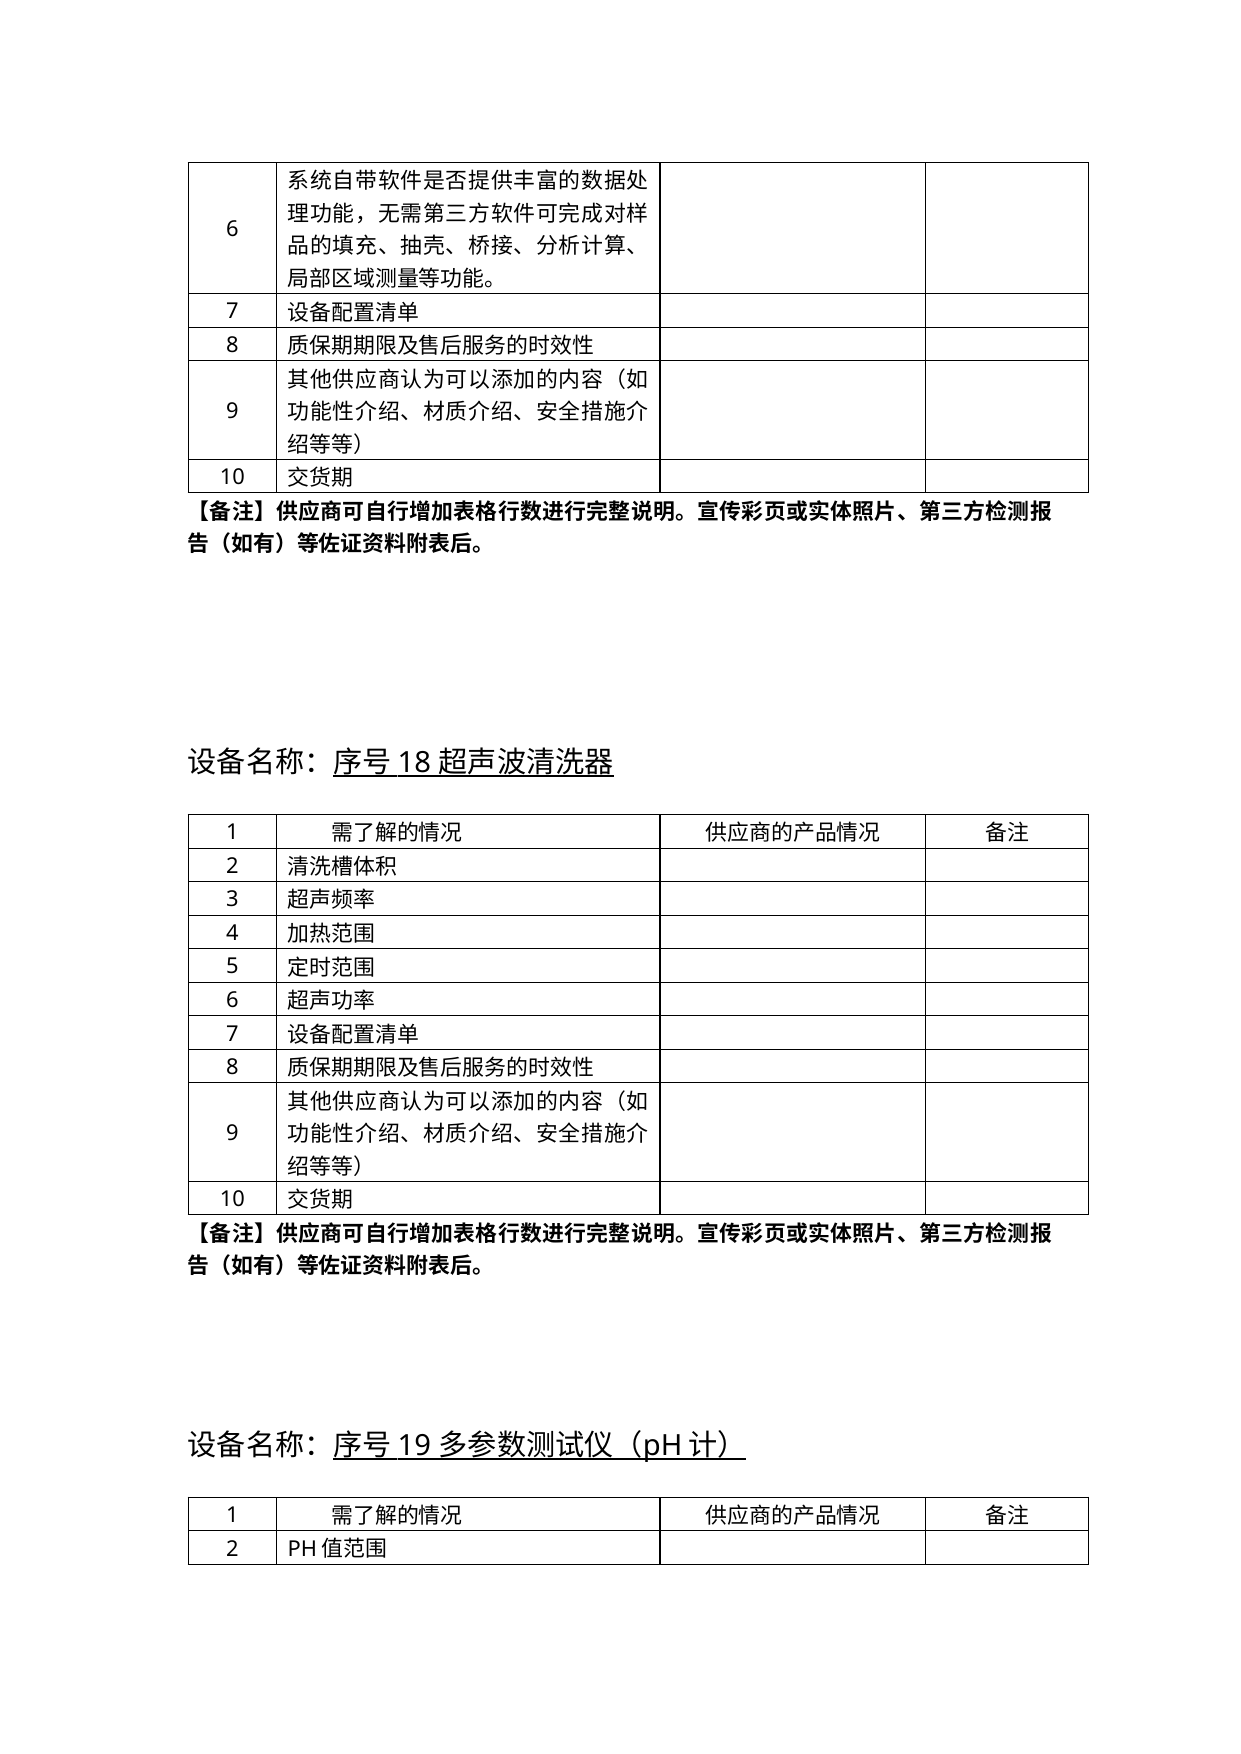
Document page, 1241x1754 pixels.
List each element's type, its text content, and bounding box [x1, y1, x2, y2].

table_cell [661, 1050, 925, 1082]
table_cell 6 [189, 983, 276, 1015]
table_cell 设备配置清单 [277, 1016, 659, 1049]
table_header 需了解的情况 [277, 815, 659, 847]
table_cell 设备配置清单 [277, 294, 659, 327]
table_cell [661, 1531, 925, 1564]
table_cell [661, 1182, 925, 1214]
text 【备注】供应商可自行增加表格行数进行完整说明。宣传彩页或实体照片、第三方检测报告（如有）等佐证资料附表后。 [187, 1215, 1053, 1280]
table_cell 2 [189, 849, 276, 881]
table_cell 质保期期限及售后服务的时效性 [277, 328, 659, 360]
table_header 需了解的情况 [277, 1498, 659, 1530]
table_cell [661, 849, 925, 881]
table_cell 7 [189, 1016, 276, 1049]
table_cell 质保期期限及售后服务的时效性 [277, 1050, 659, 1082]
table_cell 定时范围 [277, 949, 659, 982]
table_cell 交货期 [277, 1182, 659, 1214]
table_cell [661, 1016, 925, 1049]
table_cell 加热范围 [277, 916, 659, 948]
table_cell PH值范围 [277, 1531, 659, 1564]
table_cell [926, 460, 1088, 492]
table_cell [926, 1016, 1088, 1049]
table_cell 4 [189, 916, 276, 948]
table_cell 10 [189, 460, 276, 492]
table_cell [661, 163, 925, 293]
table_cell 其他供应商认为可以添加的内容（如功能性介绍、材质介绍、安全措施介绍等等） [277, 1083, 659, 1181]
table_cell 其他供应商认为可以添加的内容（如功能性介绍、材质介绍、安全措施介绍等等） [277, 361, 659, 459]
table_cell [926, 361, 1088, 459]
table_header 备注 [926, 1498, 1088, 1530]
table_cell [661, 983, 925, 1015]
table_cell 9 [189, 361, 276, 459]
table_cell 清洗槽体积 [277, 849, 659, 881]
table_cell 9 [189, 1083, 276, 1181]
text 设备名称：序号19 多参数测试仪（pH计） [187, 1410, 1053, 1475]
table_cell [926, 294, 1088, 327]
text 设备名称：序号18 超声波清洗器 [187, 728, 1053, 793]
table_cell 6 [189, 163, 276, 293]
table_cell [661, 916, 925, 948]
table_cell [926, 1182, 1088, 1214]
table_cell [926, 949, 1088, 982]
table_cell 5 [189, 949, 276, 982]
table_cell [661, 328, 925, 360]
table_header 供应商的产品情况 [661, 1498, 925, 1530]
table_cell 系统自带软件是否提供丰富的数据处理功能，无需第三方软件可完成对样品的填充、抽壳、桥接、分析计算、局部区域测量等功能。 [277, 163, 659, 293]
table_header 备注 [926, 815, 1088, 847]
table_cell 超声频率 [277, 882, 659, 914]
table_header 供应商的产品情况 [661, 815, 925, 847]
table_cell [661, 361, 925, 459]
table_cell 交货期 [277, 460, 659, 492]
table_cell 8 [189, 1050, 276, 1082]
table_cell [926, 328, 1088, 360]
table_cell 2 [189, 1531, 276, 1564]
table_cell [661, 1083, 925, 1181]
table_cell [661, 949, 925, 982]
table_cell 8 [189, 328, 276, 360]
table_cell 超声功率 [277, 983, 659, 1015]
table_cell [661, 460, 925, 492]
table_cell 10 [189, 1182, 276, 1214]
table_cell [926, 1050, 1088, 1082]
text 【备注】供应商可自行增加表格行数进行完整说明。宣传彩页或实体照片、第三方检测报告（如有）等佐证资料附表后。 [187, 493, 1053, 558]
table_cell [926, 1083, 1088, 1181]
table_cell [661, 294, 925, 327]
table_header 1 [189, 1498, 276, 1530]
table_cell [926, 1531, 1088, 1564]
table_cell 7 [189, 294, 276, 327]
table_cell [926, 983, 1088, 1015]
table_cell [926, 882, 1088, 914]
table_cell 3 [189, 882, 276, 914]
table_cell [926, 916, 1088, 948]
table_cell [926, 849, 1088, 881]
table_header 1 [189, 815, 276, 847]
table_cell [926, 163, 1088, 293]
table_cell [661, 882, 925, 914]
